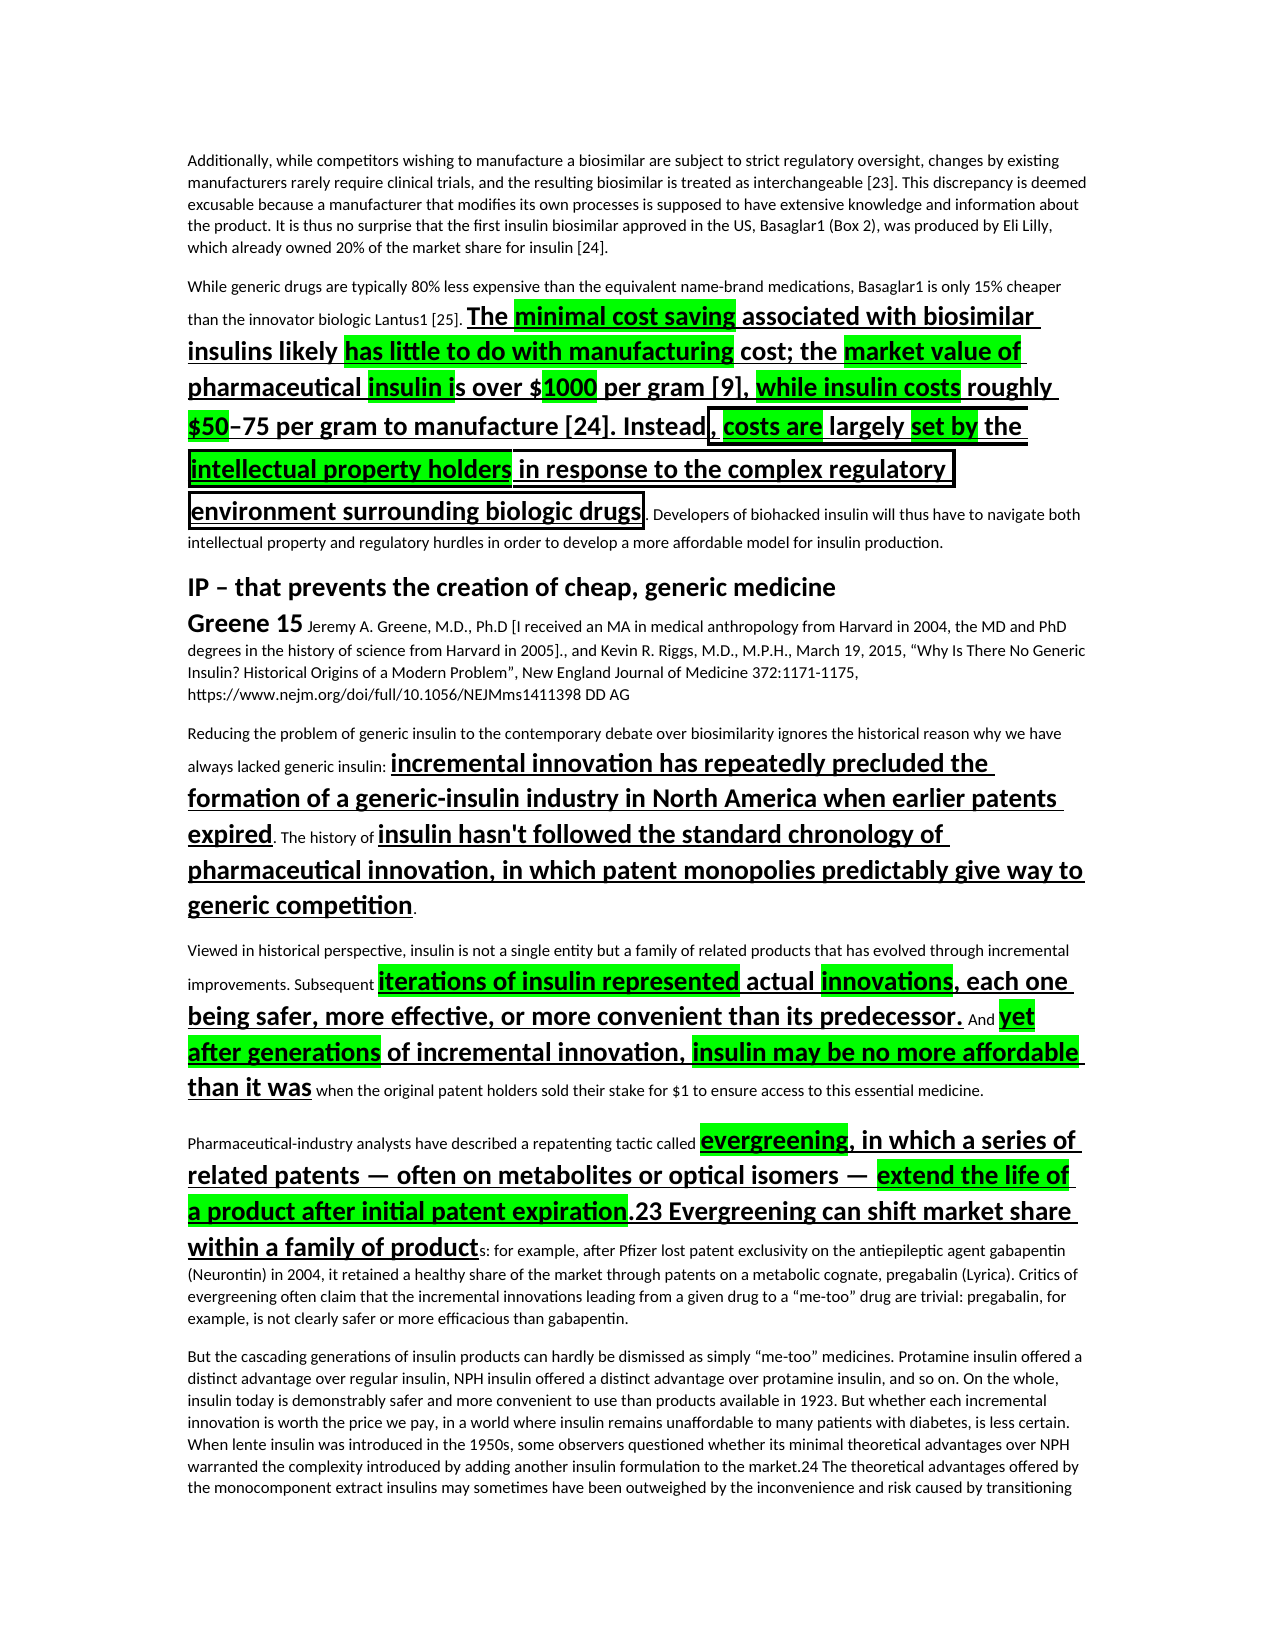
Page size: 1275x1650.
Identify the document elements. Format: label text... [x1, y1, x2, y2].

text Additionally, while competitors wishing to manufacture a biosimilar are subject to strict regulatory oversight, changes by existing manufacturers rarely require clinical trials, and the resulting biosimilar is treated as interchangeable [23]. This discrepancy is deemed excusable because a manufacturer that modifies its own processes is supposed to have extensive knowledge and information about the product. It is thus no surprise that the first insulin biosimilar approved in the US, Basaglar1 (Box 2), was produced by Eli Lilly, which already owned 20% of the market share for insulin [24]. [187, 150, 1087, 258]
text Reducing the problem of generic insulin to the contemporary debate over biosimilarity ignores the historical reason why we have always lacked generic insulin: incremental innovation has repeatedly precluded the formation of a generic-insulin industry in North America when earlier patents expired. The history of insulin hasn't followed the standard chronology of pharmaceutical innovation, in which patent monopolies predictably give way to generic competition. [187, 723, 1087, 921]
text Greene 15 Jeremy A. Greene, M.D., Ph.D [I received an MA in medical anthropology from Harvard in 2004, the MD and PhD degrees in the history of science from Harvard in 2005]., and Kevin R. Riggs, M.D., M.P.H., March 19, 2015, “Why Is There No Generic Insulin? Historical Origins of a Modern Problem”, New England Journal of Medicine 372:1171-1175, https://www.nejm.org/doi/full/10.1056/NEJMms1411398 DD AG [187, 606, 1087, 705]
subtitle IP – that prevents the creation of cheap, generic medicine [187, 571, 1087, 603]
text Viewed in historical perspective, insulin is not a single entity but a family of related products that has evolved through incremental improvements. Subsequent iterations of insulin represented actual innovations, each one being safer, more effective, or more convenient than its predecessor. And yet after generations of incremental innovation, insulin may be no more affordable than it was when the original patent holders sold their stake for $1 to ensure access to this essential medicine. [187, 941, 1087, 1103]
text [187, 1347, 1087, 1498]
text While generic drugs are typically 80% less expensive than the equivalent name-brand medications, Basaglar1 is only 15% cheaper than the innovator biologic Lantus1 [25]. The minimal cost saving associated with biosimilar insulins likely has little to do with manufacturing cost; the market value of pharmaceutical insulin is over $1000 per gram [9], while insulin costs roughly $50–75 per gram to manufacture [24]. Instead, costs are largely set by the intellectual property holders in response to the complex regulatory environment surrounding biologic drugs. Developers of biohacked insulin will thus have to navigate both intellectual property and regulatory hurdles in order to develop a more affordable model for insulin production. [187, 276, 1087, 552]
text Pharmaceutical-industry analysts have described a repatenting tactic called evergreening, in which a series of related patents — often on metabolites or optical isomers — extend the life of a product after initial patent expiration.23 Evergreening can shift market share within a family of products: for example, after Pfizer lost patent exclusivity on the antiepileptic agent gabapentin (Neurontin) in 2004, it retained a healthy share of the market through patents on a metabolic cognate, pregabalin (Lyrica). Critics of evergreening often claim that the incremental innovations leading from a given drug to a “me-too” drug are trivial: pregabalin, for example, is not clearly safer or more efficacious than gabapentin. [187, 1123, 1087, 1328]
